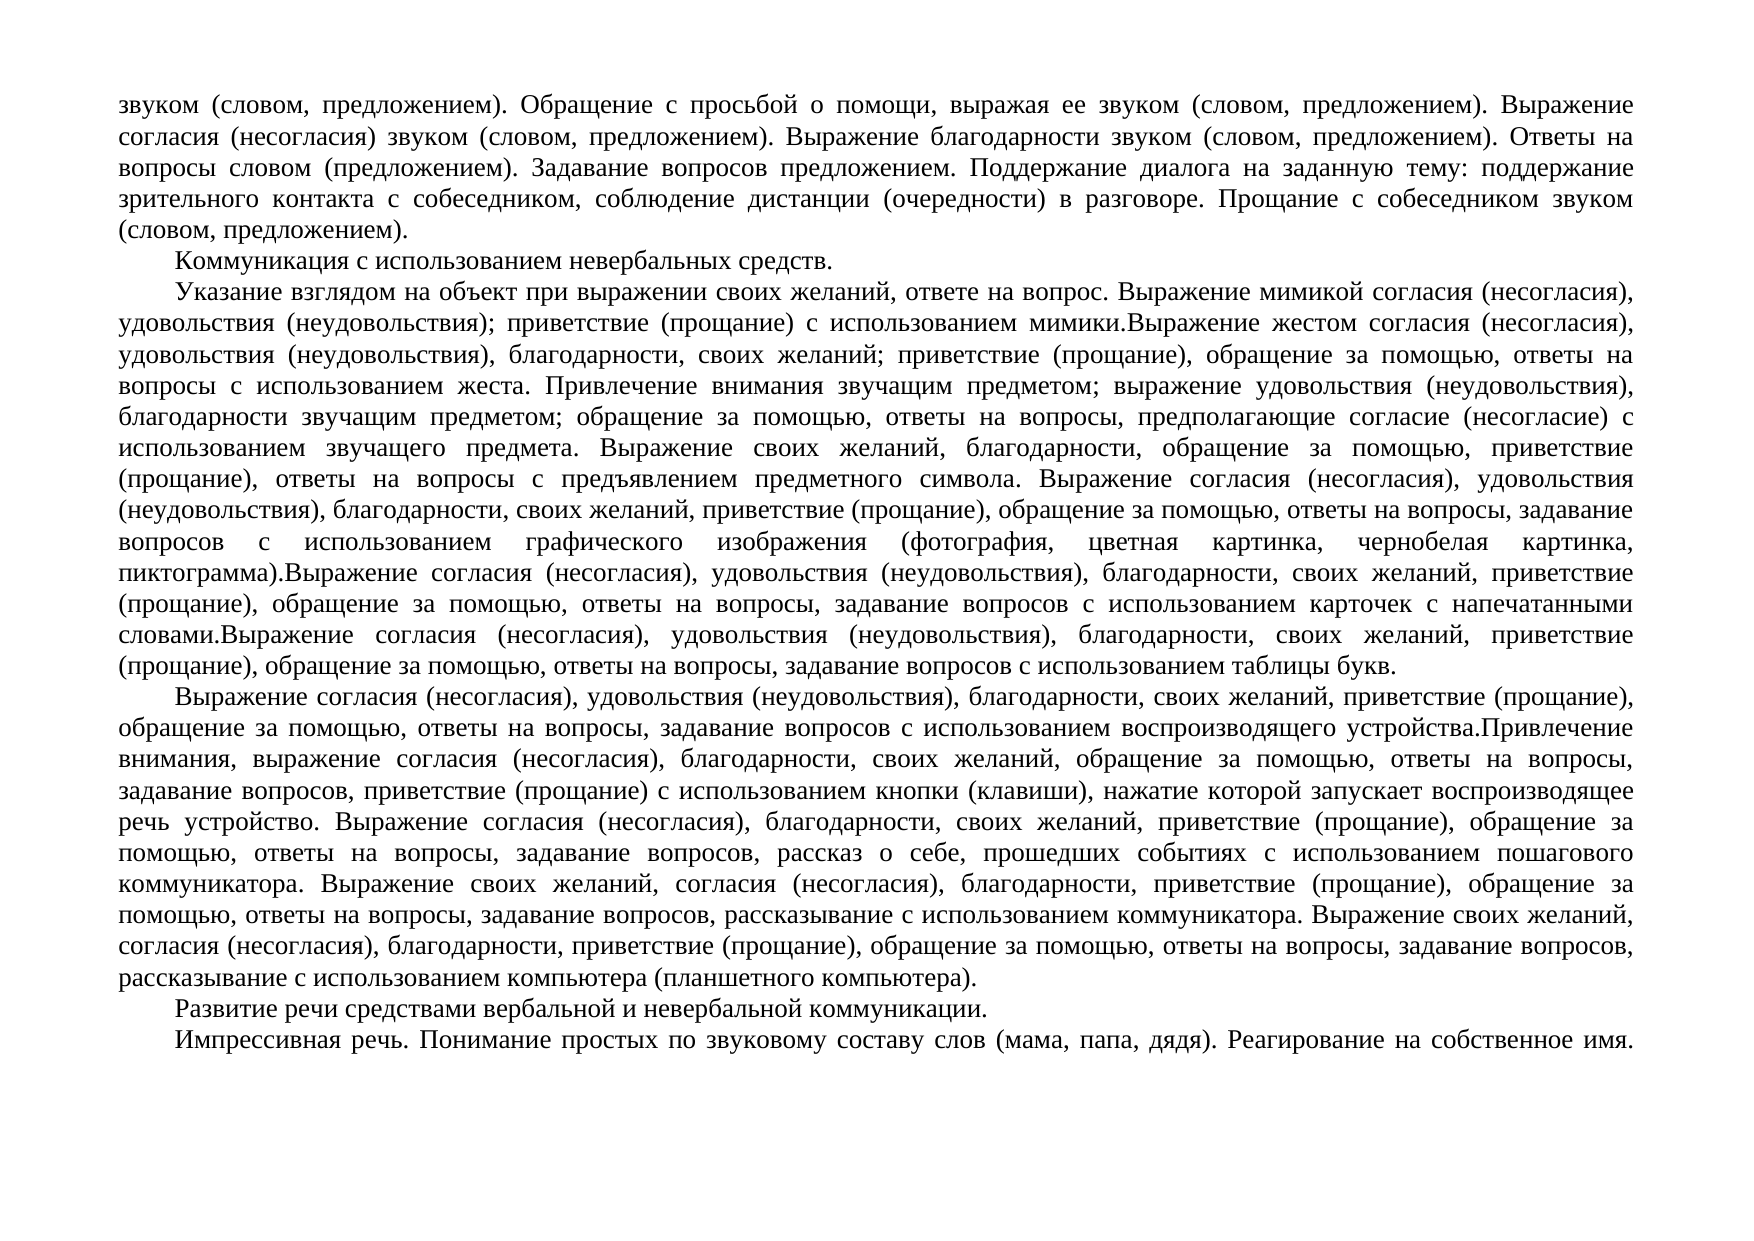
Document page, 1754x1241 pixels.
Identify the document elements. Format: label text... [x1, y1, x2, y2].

text Указание взглядом на объект при выражении своих желаний, ответе на вопрос. Выражение мимикой согласия (несогласия), удовольствия (неудовольствия); приветствие (прощание) с использованием мимики.Выражение жестом согласия (несогласия), удовольствия (неудовольствия), благодарности, своих желаний; приветствие (прощание), обращение за помощью, ответы на вопросы с использованием жеста. Привлечение внимания звучащим предметом; выражение удовольствия (неудовольствия), благодарности звучащим предметом; обращение за помощью, ответы на вопросы, предполагающие согласие (несогласие) с использованием звучащего предмета. Выражение своих желаний, благодарности, обращение за помощью, приветствие (прощание), ответы на вопросы с предъявлением предметного символа. Выражение согласия (несогласия), удовольствия (неудовольствия), благодарности, своих желаний, приветствие (прощание), обращение за помощью, ответы на вопросы, задавание вопросов с использованием графического изображения (фотография, цветная картинка, чернобелая картинка, пиктограмма).Выражение согласия (несогласия), удовольствия (неудовольствия), благодарности, своих желаний, приветствие (прощание), обращение за помощью, ответы на вопросы, задавание вопросов с использованием карточек с напечатанными словами.Выражение согласия (несогласия), удовольствия (неудовольствия), благодарности, своих желаний, приветствие (прощание), обращение за помощью, ответы на вопросы, задавание вопросов с использованием таблицы букв. [118, 275, 1636, 680]
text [118, 88, 1636, 244]
text Коммуникация с использованием невербальных средств. [118, 244, 1636, 275]
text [118, 1023, 1636, 1054]
text Выражение согласия (несогласия), удовольствия (неудовольствия), благодарности, своих желаний, приветствие (прощание), обращение за помощью, ответы на вопросы, задавание вопросов с использованием воспроизводящего устройства.Привлечение внимания, выражение согласия (несогласия), благодарности, своих желаний, обращение за помощью, ответы на вопросы, задавание вопросов, приветствие (прощание) с использованием кнопки (клавиши), нажатие которой запускает воспроизводящее речь устройство. Выражение согласия (несогласия), благодарности, своих желаний, приветствие (прощание), обращение за помощью, ответы на вопросы, задавание вопросов, рассказ о себе, прошедших событиях с использованием пошагового коммуникатора. Выражение своих желаний, согласия (несогласия), благодарности, приветствие (прощание), обращение за помощью, ответы на вопросы, задавание вопросов, рассказывание с использованием коммуникатора. Выражение своих желаний, согласия (несогласия), благодарности, приветствие (прощание), обращение за помощью, ответы на вопросы, задавание вопросов, рассказывание с использованием компьютера (планшетного компьютера). [118, 680, 1636, 992]
text Развитие речи средствами вербальной и невербальной коммуникации. [118, 992, 1636, 1023]
